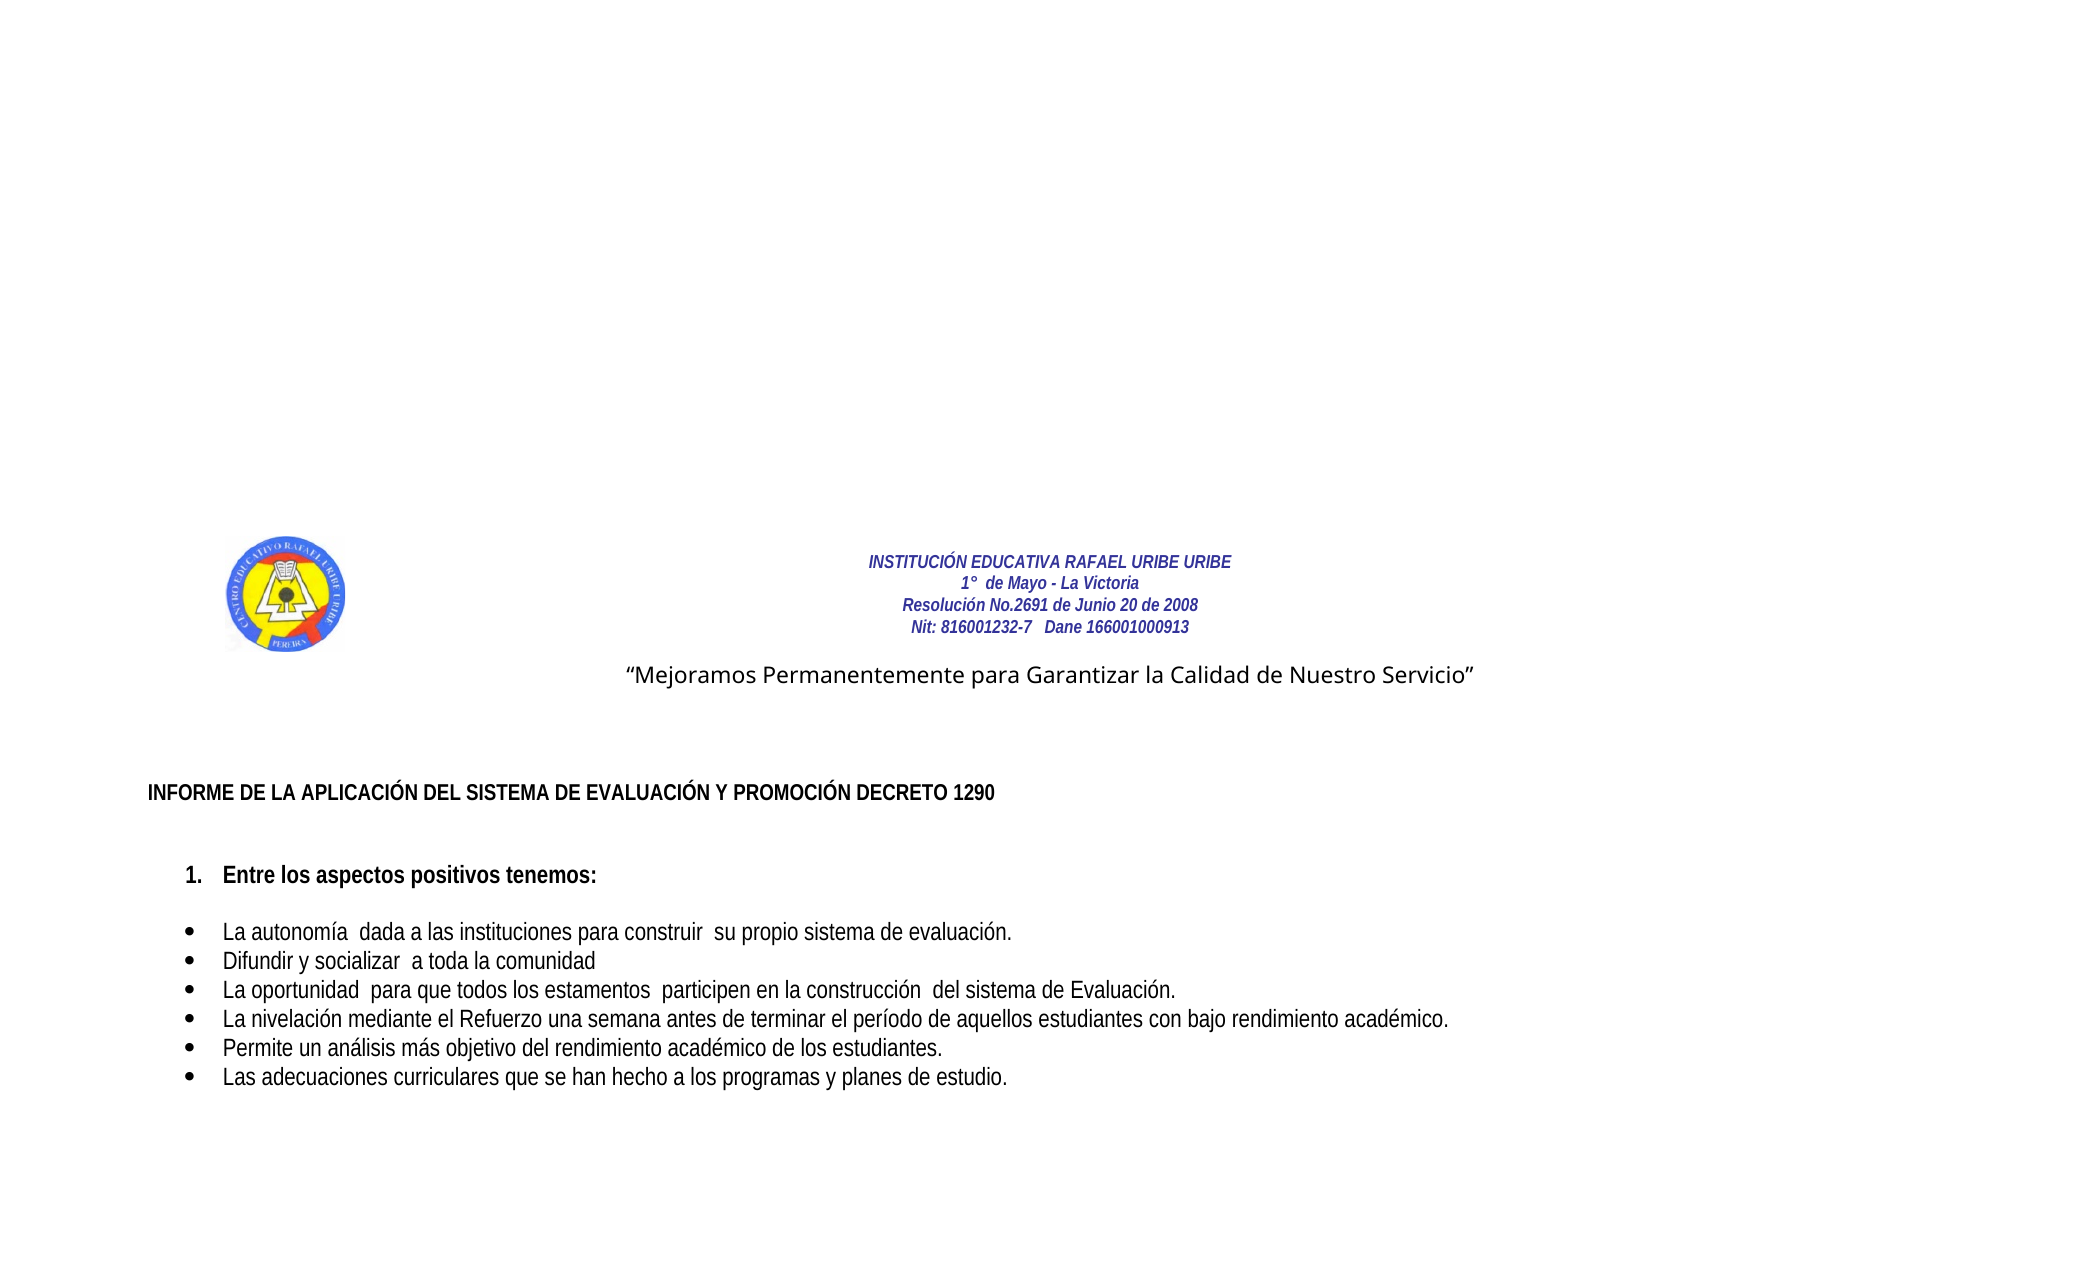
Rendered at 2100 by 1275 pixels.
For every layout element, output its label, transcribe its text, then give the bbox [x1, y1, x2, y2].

text INSTITUCIÓN EDUCATIVA RAFAEL URIBE URIBE [148, 551, 1952, 572]
text 1° de Mayo - La Victoria [148, 572, 1952, 594]
text INFORME DE LA APLICACIÓN DEL SISTEMA DE EVALUACIÓN Y PROMOCIÓN DECRETO 1290 [148, 778, 1952, 805]
list Entre los aspectos positivos tenemos: [185, 860, 1952, 888]
picture [225, 637, 346, 652]
list Permite un análisis más objetivo del rendimiento académico de los estudiantes. [185, 1033, 1952, 1061]
list La autonomía dada a las instituciones para construir su propio sistema de evaluación. [185, 917, 1952, 946]
list La oportunidad para que todos los estamentos participen en la construcción del sistema de Evaluación. [185, 975, 1952, 1004]
list Las adecuaciones curriculares que se han hecho a los programas y planes de estudio. [185, 1061, 1952, 1090]
text “Mejoramos Permanentemente para Garantizar la Calidad de Nuestro Servicio” [148, 659, 1952, 690]
text Nit: 816001232-7 Dane 166001000913 [148, 616, 1952, 637]
text Resolución No.2691 de Junio 20 de 2008 [148, 594, 1952, 616]
list La nivelación mediante el Refuerzo una semana antes de terminar el período de aquellos estudiantes con bajo rendimiento académico. [185, 1004, 1952, 1033]
picture [225, 536, 346, 551]
list Difundir y socializar a toda la comunidad [185, 946, 1952, 975]
